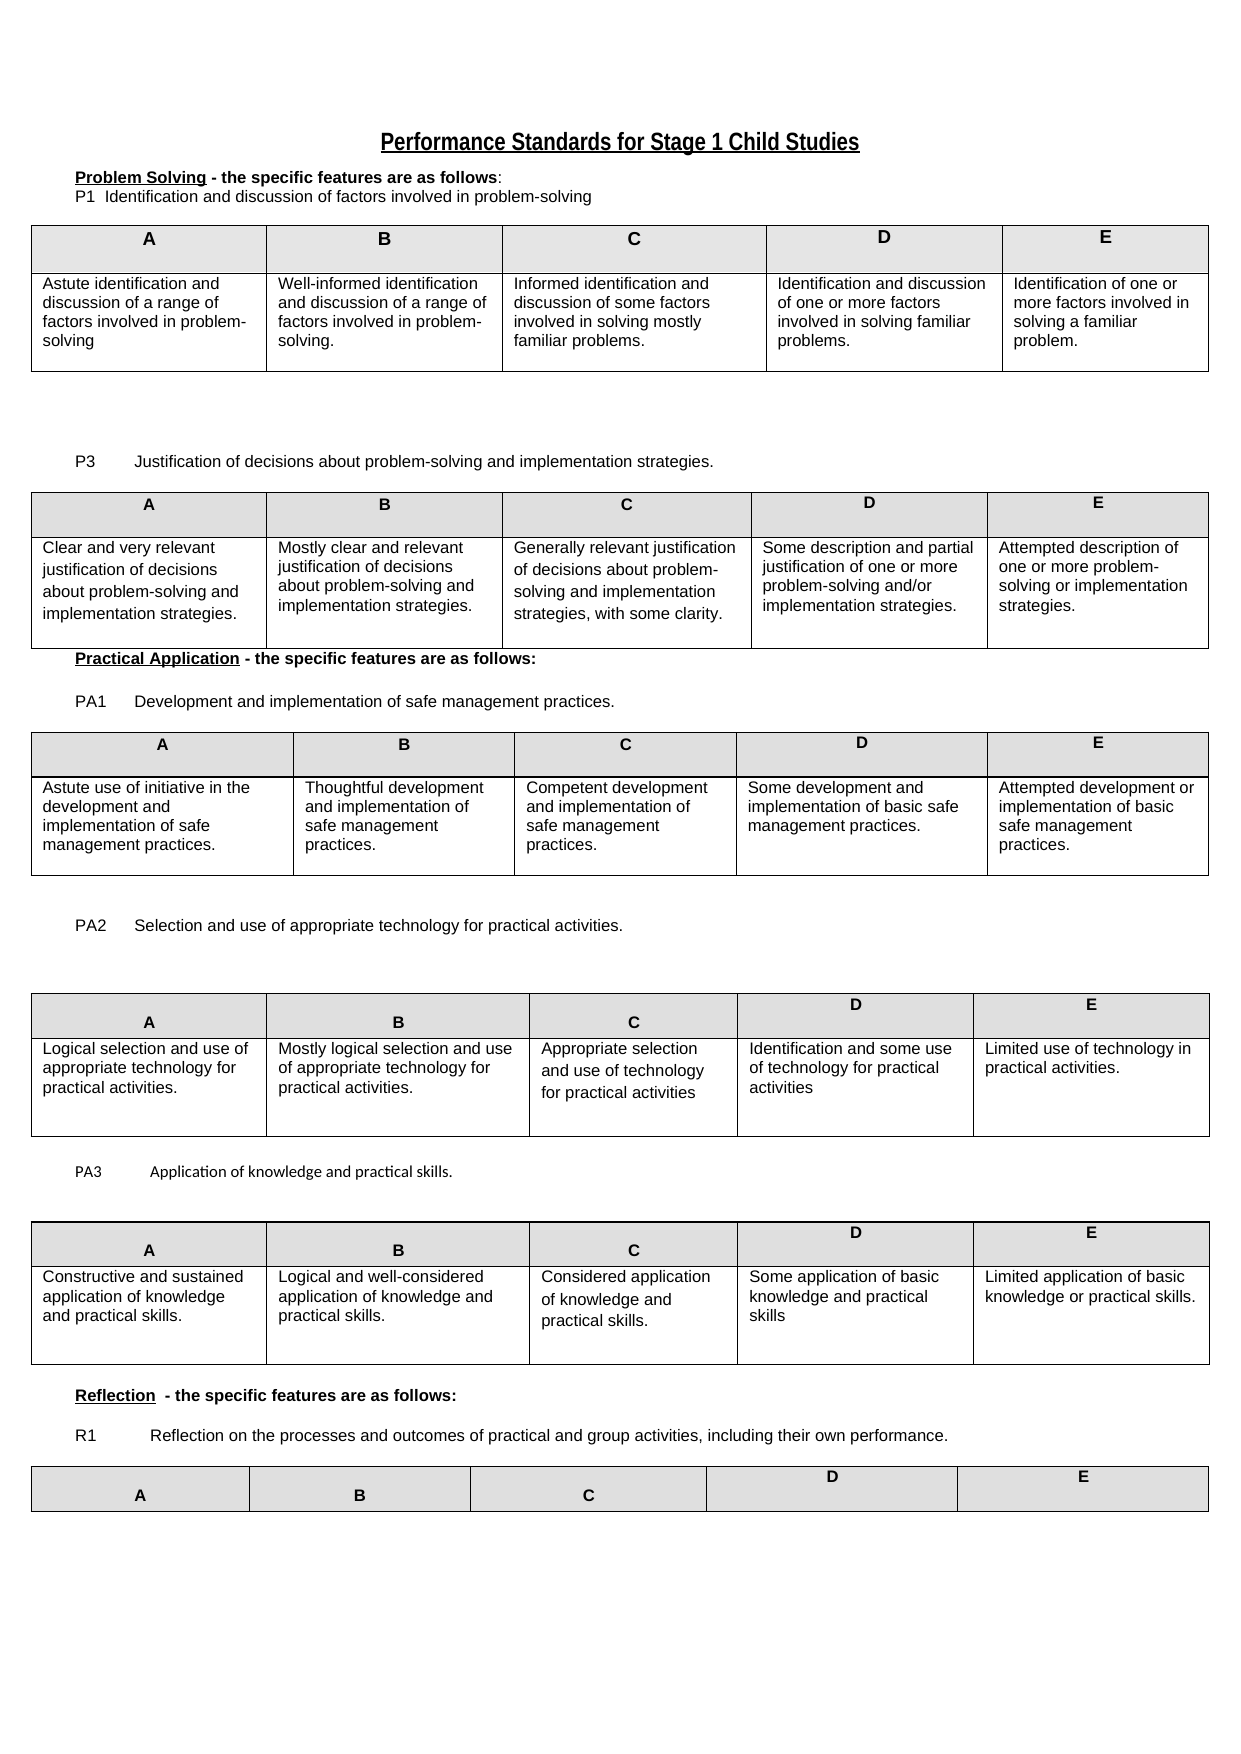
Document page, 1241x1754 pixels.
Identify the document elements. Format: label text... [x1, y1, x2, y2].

table_cell Appropriate selection and use of technology for practical activities [530, 1039, 737, 1136]
table_cell Astute use of initiative in the development and implementation of safe management practices. [32, 778, 293, 875]
table_header B [294, 733, 514, 776]
table_cell Competent development and implementation of safe management practices. [515, 778, 736, 875]
table_header B [250, 1467, 470, 1511]
table_header E [958, 1467, 1208, 1511]
table_header E [974, 994, 1209, 1038]
table_cell Attempted description of one or more problem-solving or implementation strategies. [988, 538, 1208, 648]
table_header D [707, 1467, 957, 1511]
text R1 Reflection on the processes and outcomes of practical and group activities, including their own performance. [75, 1426, 1165, 1445]
table_cell Identification and some use of technology for practical activities [738, 1039, 973, 1136]
table_header E [988, 733, 1208, 776]
table_cell Attempted development or implementation of basic safe management practices. [988, 778, 1208, 875]
table_header D [767, 226, 1002, 272]
table_header B [267, 493, 502, 537]
table_header A [32, 994, 266, 1038]
text PA3 Application of knowledge and practical skills. [75, 1137, 1165, 1181]
table_header B [267, 1223, 529, 1266]
table_header B [267, 226, 502, 272]
table_header D [752, 493, 987, 537]
table_header E [1003, 226, 1208, 272]
table_header E [974, 1223, 1209, 1266]
table_header C [530, 1223, 737, 1266]
table_cell Some development and implementation of basic safe management practices. [737, 778, 987, 875]
table_cell Identification of one or more factors involved in solving a familiar problem. [1003, 274, 1208, 371]
table_header D [737, 733, 987, 776]
table_cell Considered application of knowledge and practical skills. [530, 1267, 737, 1364]
table_cell Constructive and sustained application of knowledge and practical skills. [32, 1267, 266, 1364]
text P1 Identification and discussion of factors involved in problem-solving [75, 187, 1165, 206]
text P3 Justification of decisions about problem-solving and implementation strategies. [75, 452, 1165, 471]
table_header A [32, 1223, 266, 1266]
text Reflection - the specific features are as follows: [75, 1365, 1165, 1405]
table_header C [503, 226, 766, 272]
text Problem Solving - the specific features are as follows: [75, 168, 1165, 187]
table_header A [32, 733, 293, 776]
table_cell Clear and very relevant justification of decisions about problem-solving and implementation strategies. [32, 538, 266, 648]
table_cell Limited application of basic knowledge or practical skills. [974, 1267, 1209, 1364]
table_header A [32, 226, 266, 272]
table_cell Some application of basic knowledge and practical skills [738, 1267, 973, 1364]
table_cell Generally relevant justification of decisions about problem-solving and implementation strategies, with some clarity. [503, 538, 751, 648]
table_cell Logical selection and use of appropriate technology for practical activities. [32, 1039, 266, 1136]
table_cell Mostly clear and relevant justification of decisions about problem-solving and implementation strategies. [267, 538, 502, 648]
text Performance Standards for Stage 1 Child Studies [75, 126, 1165, 155]
table_cell Thoughtful development and implementation of safe management practices. [294, 778, 514, 875]
text PA1 Development and implementation of safe management practices. [75, 692, 1165, 711]
table_cell Identification and discussion of one or more factors involved in solving familiar problems. [767, 274, 1002, 371]
table_header E [988, 493, 1208, 537]
table_header D [738, 1223, 973, 1266]
table_header D [738, 994, 973, 1038]
text PA2 Selection and use of appropriate technology for practical activities. [75, 916, 1165, 935]
table_cell Mostly logical selection and use of appropriate technology for practical activities. [267, 1039, 529, 1136]
text Practical Application - the specific features are as follows: [75, 649, 1165, 668]
table_header C [530, 994, 737, 1038]
table_cell Astute identification and discussion of a range of factors involved in problem-solving [32, 274, 266, 371]
table_cell Limited use of technology in practical activities. [974, 1039, 1209, 1136]
table_header B [267, 994, 529, 1038]
table_header C [503, 493, 751, 537]
table_cell Informed identification and discussion of some factors involved in solving mostly familiar problems. [503, 274, 766, 371]
table_cell Well-informed identification and discussion of a range of factors involved in problem-solving. [267, 274, 502, 371]
table_cell Logical and well-considered application of knowledge and practical skills. [267, 1267, 529, 1364]
table_header C [515, 733, 736, 776]
table_cell Some description and partial justification of one or more problem-solving and/or implementation strategies. [752, 538, 987, 648]
table_header A [32, 1467, 249, 1511]
table_header A [32, 493, 266, 537]
table_header C [471, 1467, 706, 1511]
